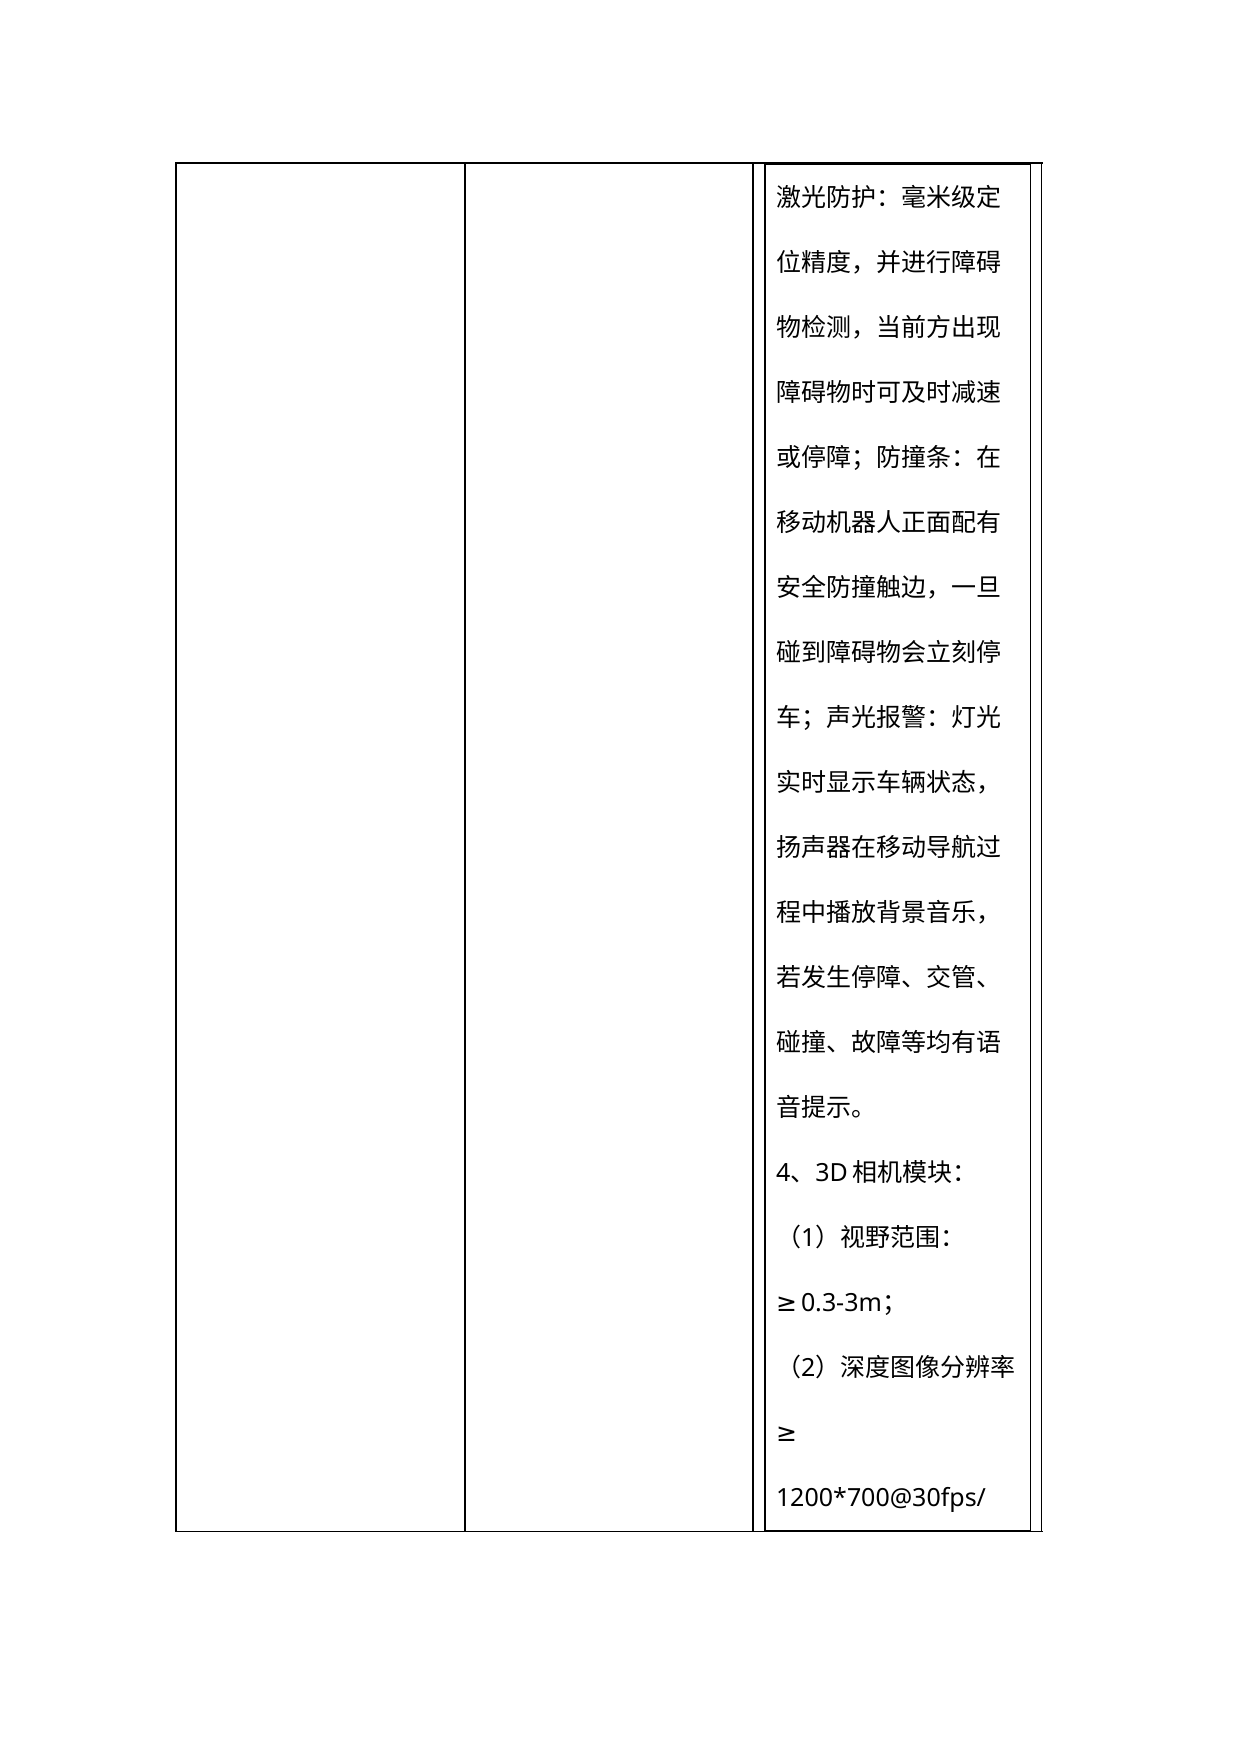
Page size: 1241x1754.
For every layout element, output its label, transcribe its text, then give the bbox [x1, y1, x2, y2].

table_cell [1031, 164, 1041, 1531]
table_cell [754, 164, 764, 1531]
table_cell [466, 164, 752, 1531]
table_cell 1 [177, 164, 464, 1531]
table_cell [766, 165, 1030, 1530]
